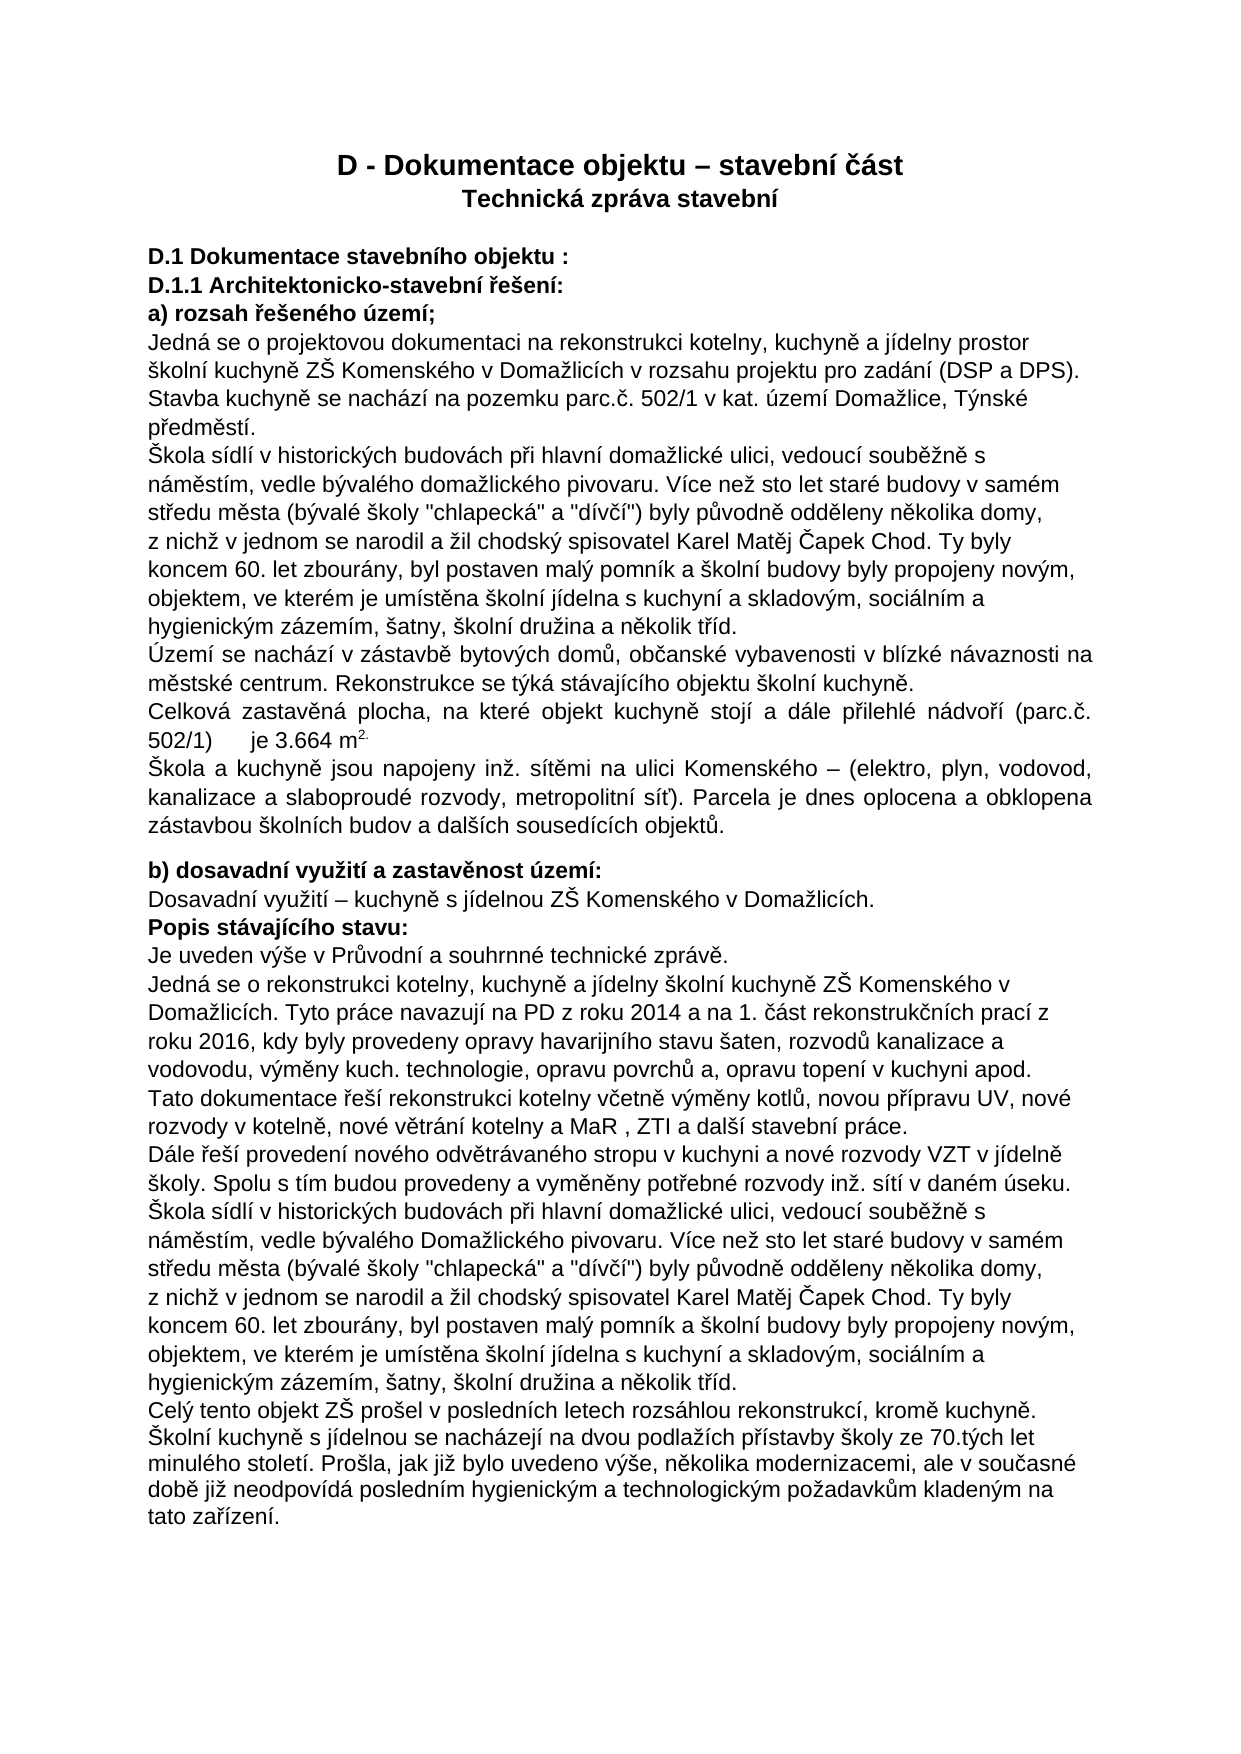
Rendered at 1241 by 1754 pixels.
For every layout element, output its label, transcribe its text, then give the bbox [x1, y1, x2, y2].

text Dosavadní využití – kuchyně s jídelnou ZŠ Komenského v Domažlicích. [148, 886, 1093, 912]
text Dále řeší provedení nového odvětrávaného stropu v kuchyni a nové rozvody VZT v jídelně školy. Spolu s tím budou provedeny a vyměněny potřebné rozvody inž. sítí v daném úseku. [148, 1141, 1093, 1196]
text Škola sídlí v historických budovách při hlavní domažlické ulici, vedoucí souběžně s náměstím, vedle bývalého Domažlického pivovaru. Více než sto let staré budovy v samém středu města (bývalé školy "chlapecká" a "dívčí") byly původně odděleny několika domy, z nichž v jednom se narodil a žil chodský spisovatel Karel Matěj Čapek Chod. Ty byly koncem 60. let zbourány, byl postaven malý pomník a školní budovy byly propojeny novým, objektem, ve kterém je umístěna školní jídelna s kuchyní a skladovým, sociálním a hygienickým zázemím, šatny, školní družina a několik tříd. [148, 1198, 1093, 1395]
text Je uveden výše v Průvodní a souhrnné technické zprávě. [148, 942, 1093, 969]
text Jedná se o projektovou dokumentaci na rekonstrukci kotelny, kuchyně a jídelny prostor školní kuchyně ZŠ Komenského v Domažlicích v rozsahu projektu pro zadání (DSP a DPS). Stavba kuchyně se nachází na pozemku parc.č. 502/1 v kat. území Domažlice, Týnské předměstí. [148, 328, 1093, 440]
text Popis stávajícího stavu: [148, 914, 1093, 940]
text Celková zastavěná plocha, na které objekt kuchyně stojí a dále přilehlé nádvoří (parc.č. 502/1) je 3.664 m2. [148, 698, 1093, 753]
text b) dosavadní využití a zastavěnost území: [148, 857, 1093, 883]
text Území se nachází v zástavbě bytových domů, občanské vybavenosti v blízké návaznosti na městské centrum. Rekonstrukce se týká stávajícího objektu školní kuchyně. [148, 641, 1093, 696]
text D.1.1 Architektonicko-stavební řešení: [148, 272, 1093, 298]
text D - Dokumentace objektu – stavební část [148, 148, 1093, 181]
text Technická zpráva stavební [148, 184, 1093, 212]
text D.1 Dokumentace stavebního objektu : [148, 243, 1093, 269]
text Škola a kuchyně jsou napojeny inž. sítěmi na ulici Komenského – (elektro, plyn, vodovod, kanalizace a slaboproudé rozvody, metropolitní síť). Parcela je dnes oplocena a obklopena zástavbou školních budov a dalších sousedících objektů. [148, 755, 1093, 838]
text Jedná se o rekonstrukci kotelny, kuchyně a jídelny školní kuchyně ZŠ Komenského v Domažlicích. Tyto práce navazují na PD z roku 2014 a na 1. část rekonstrukčních prací z roku 2016, kdy byly provedeny opravy havarijního stavu šaten, rozvodů kanalizace a vodovodu, výměny kuch. technologie, opravu povrchů a, opravu topení v kuchyni apod. [148, 971, 1093, 1082]
text a) rozsah řešeného území; [148, 300, 1093, 326]
text Tato dokumentace řeší rekonstrukci kotelny včetně výměny kotlů, novou přípravu UV, nové rozvody v kotelně, nové větrání kotelny a MaR , ZTI a další stavební práce. [148, 1084, 1093, 1139]
text Škola sídlí v historických budovách při hlavní domažlické ulici, vedoucí souběžně s náměstím, vedle bývalého domažlického pivovaru. Více než sto let staré budovy v samém středu města (bývalé školy "chlapecká" a "dívčí") byly původně odděleny několika domy, z nichž v jednom se narodil a žil chodský spisovatel Karel Matěj Čapek Chod. Ty byly koncem 60. let zbourány, byl postaven malý pomník a školní budovy byly propojeny novým, objektem, ve kterém je umístěna školní jídelna s kuchyní a skladovým, sociálním a hygienickým zázemím, šatny, školní družina a několik tříd. [148, 442, 1093, 639]
text Celý tento objekt ZŠ prošel v posledních letech rozsáhlou rekonstrukcí, kromě kuchyně. Školní kuchyně s jídelnou se nacházejí na dvou podlažích přístavby školy ze 70.tých let minulého století. Prošla, jak již bylo uvedeno výše, několika modernizacemi, ale v současné době již neodpovídá posledním hygienickým a technologickým požadavkům kladeným na tato zařízení. [148, 1397, 1093, 1529]
